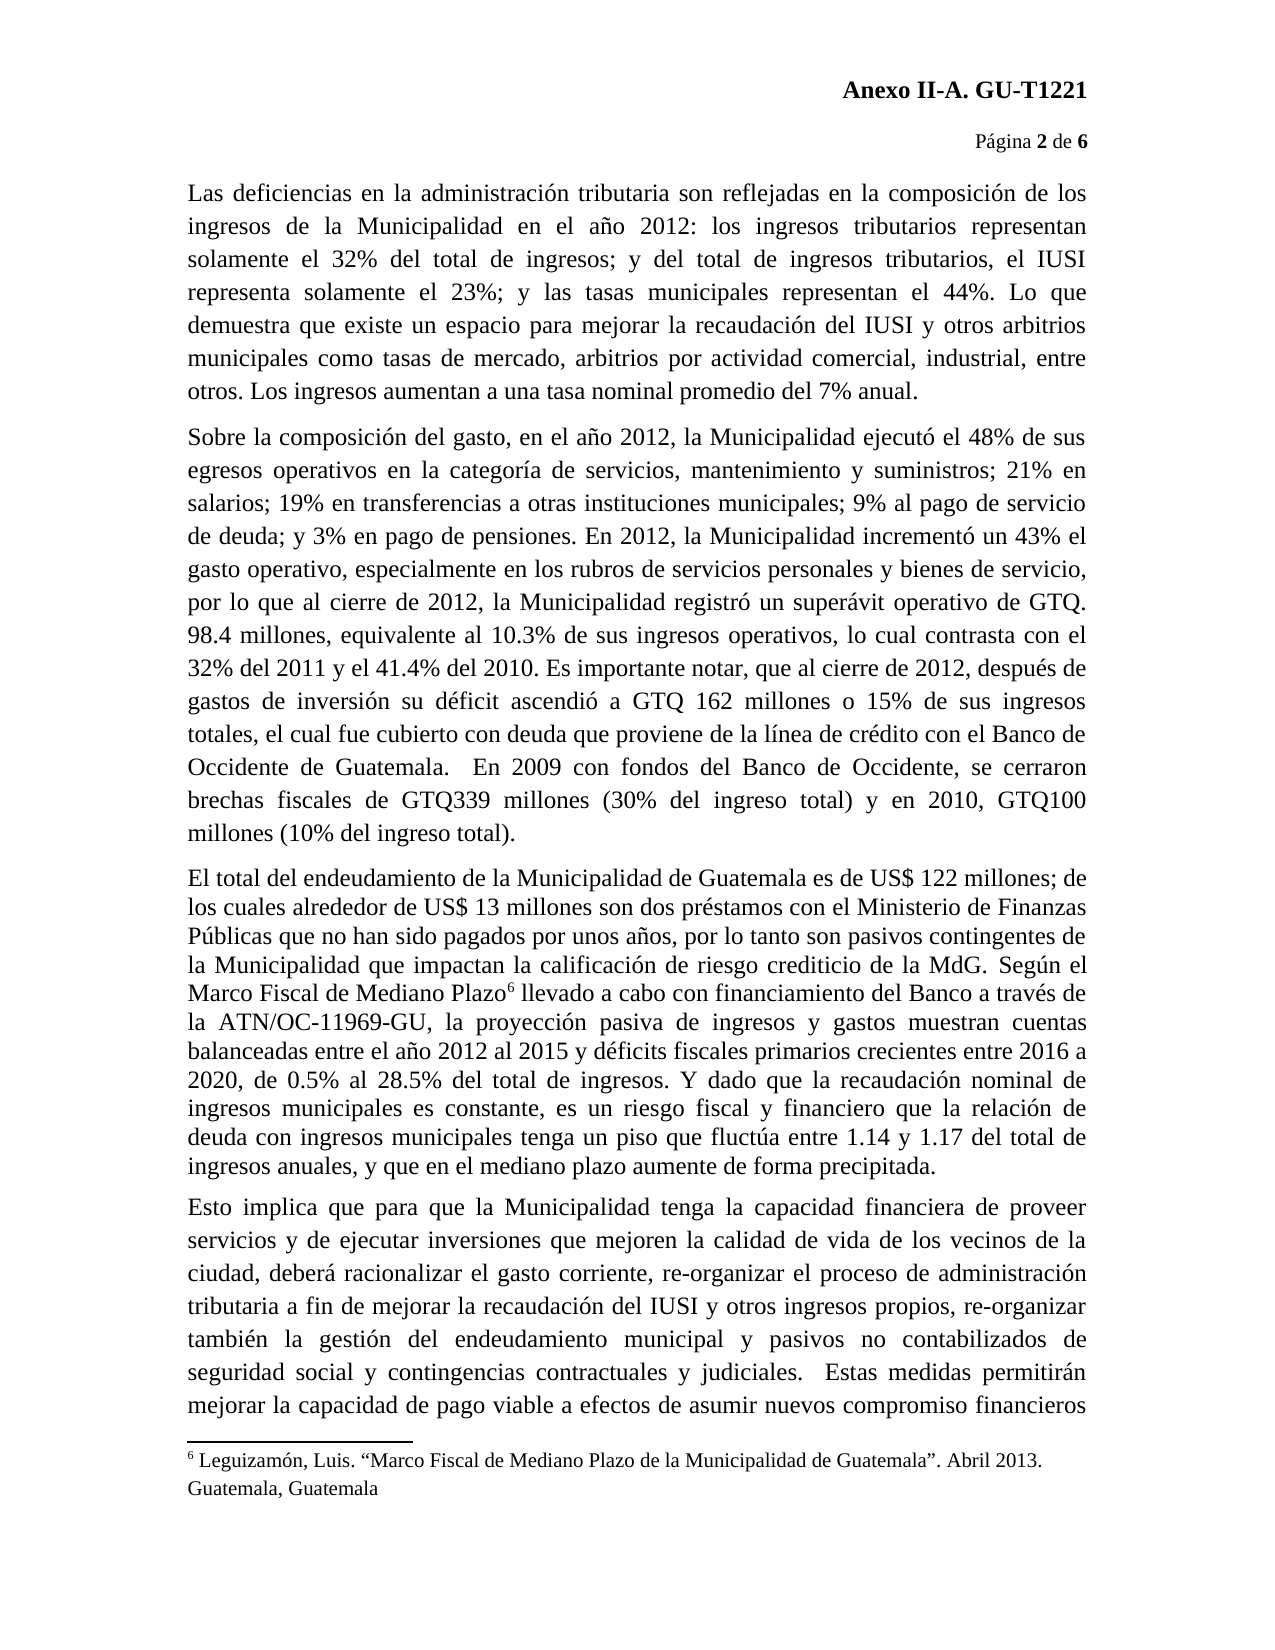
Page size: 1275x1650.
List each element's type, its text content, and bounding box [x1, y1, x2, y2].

list El total del endeudamiento de la Municipalidad de Guatemala es de US$ 122 millones; de los cuales alrededor de US$ 13 millones son dos préstamos con el Ministerio de Finanzas Públicas que no han sido pagados por unos años, por lo tanto son pasivos contingentes de la Municipalidad que impactan la calificación de riesgo crediticio de la MdG. Según el Marco Fiscal de Mediano Plazo llevado a cabo con financiamiento del Banco a través de la ATN/OC-11969-GU, la proyección pasiva de ingresos y gastos muestran cuentas balanceadas entre el año 2012 al 2015 y déficits fiscales primarios crecientes entre 2016 a 2020, de 0.5% al 28.5% del total de ingresos. Y dado que la recaudación nominal de ingresos municipales es constante, es un riesgo fiscal y financiero que la relación de deuda con ingresos municipales tenga un piso que fluctúa entre 1.14 y 1.17 del total de ingresos anuales, y que en el mediano plazo aumente de forma precipitada. [187, 863, 1087, 1180]
text Las deficiencias en la administración tributaria son reflejadas en la composición de los ingresos de la Municipalidad en el año 2012: los ingresos tributarios representan solamente el 32% del total de ingresos; y del total de ingresos tributarios, el IUSI representa solamente el 23%; y las tasas municipales representan el 44%. Lo que demuestra que existe un espacio para mejorar la recaudación del IUSI y otros arbitrios municipales como tasas de mercado, arbitrios por actividad comercial, industrial, entre otros. Los ingresos aumentan a una tasa nominal promedio del 7% anual. [187, 178, 1087, 405]
text Sobre la composición del gasto, en el año 2012, la Municipalidad ejecutó el 48% de sus egresos operativos en la categoría de servicios, mantenimiento y suministros; 21% en salarios; 19% en transferencias a otras instituciones municipales; 9% al pago de servicio de deuda; y 3% en pago de pensiones. En 2012, la Municipalidad incrementó un 43% el gasto operativo, especialmente en los rubros de servicios personales y bienes de servicio, por lo que al cierre de 2012, la Municipalidad registró un superávit operativo de GTQ. 98.4 millones, equivalente al 10.3% de sus ingresos operativos, lo cual contrasta con el 32% del 2011 y el 41.4% del 2010. Es importante notar, que al cierre de 2012, después de gastos de inversión su déficit ascendió a GTQ 162 millones o 15% de sus ingresos totales, el cual fue cubierto con deuda que proviene de la línea de crédito con el Banco de Occidente de Guatemala. En 2009 con fondos del Banco de Occidente, se cerraron brechas fiscales de GTQ339 millones (30% del ingreso total) y en 2010, GTQ100 millones (10% del ingreso total). [187, 422, 1087, 847]
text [187, 1192, 1087, 1419]
